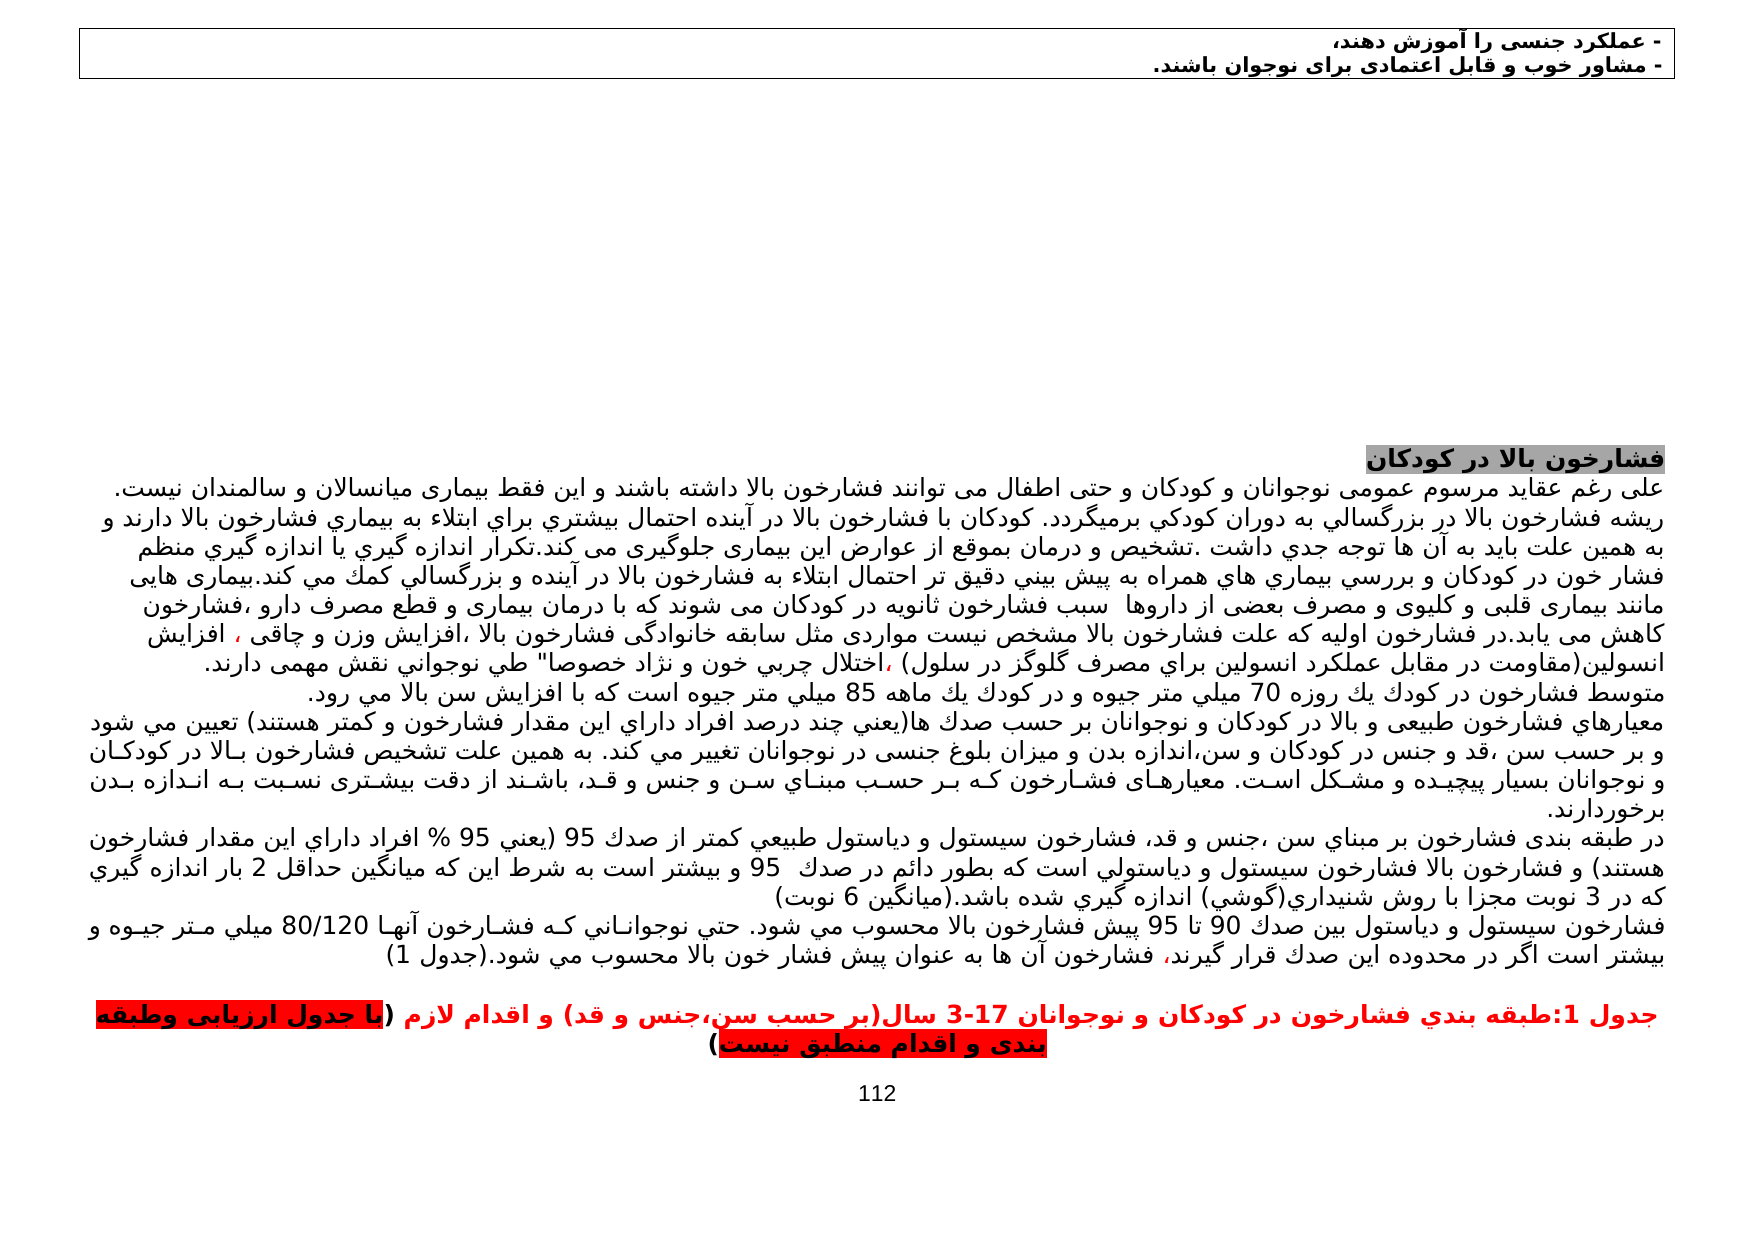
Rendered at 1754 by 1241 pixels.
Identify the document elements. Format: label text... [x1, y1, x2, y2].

text فشارخون سيستول و دياستول بين صدك 90 تا 95 پيش فشارخون بالا محسوب مي شود. حتي نوجواناني كه فشارخون آنها 80/120 ميلي متر جيوه و بيشتر است اگر در محدوده اين صدك قرار گيرند، فشارخون آن ها به عنوان پيش فشار خون بالا محسوب مي شود.(جدول 1) [88, 911, 1665, 969]
text علی رغم عقاید مرسوم عمومی نوجوانان و کودکان و حتی اطفال می توانند فشارخون بالا داشته باشند و این فقط بیماری میانسالان و سالمندان نیست. ريشه فشارخون بالا در بزرگسالي به دوران كودكي برميگردد. كودكان با فشارخون بالا در آينده احتمال بيشتري براي ابتلاء به بيماري فشارخون بالا دارند و به همين علت بايد به آن ها توجه جدي داشت .تشخیص و درمان بموقع از عوارض این بیماری جلوگیری می کند.تكرار اندازه گيري يا اندازه گيري منظم فشار خون در كودكان و بررسي بيماري هاي همراه به پيش بيني دقيق تر احتمال ابتلاء به فشارخون بالا در آينده و بزرگسالي كمك مي كند.بیماری هایی مانند بیماری قلبی و کلیوی و مصرف بعضی از داروها سبب فشارخون ثانویه در کودکان می شوند که با درمان بیماری و قطع مصرف دارو ،فشارخون کاهش می یابد.در فشارخون اولیه که علت فشارخون بالا مشخص نیست مواردی مثل سابقه خانوادگی فشارخون بالا ،افزایش وزن و چاقی ، افزايش انسولين(مقاومت در مقابل عملكرد انسولين براي مصرف گلوگز در سلول) ،اختلال چربي خون و نژاد خصوصا" طي نوجواني نقش مهمی دارند. [88, 474, 1665, 678]
text متوسط فشارخون در كودك يك روزه 70 ميلي متر جيوه و در كودك يك ماهه 85 ميلي متر جيوه است كه با افزايش سن بالا مي رود. [88, 678, 1665, 707]
text جدول 1:طبقه بندي فشارخون در كودكان و نوجوانان 17-3 سال(بر حسب سن،جنس و قد) و اقدام لازم (با جدول ارزیابی وطبقه بندی و اقدام منطبق نیست) [88, 1000, 1665, 1058]
text فشارخون بالا در كودكان [88, 444, 1665, 474]
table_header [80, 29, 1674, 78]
text معيارهاي فشارخون طبیعی و بالا در كودكان و نوجوانان بر حسب صدك ها(يعني چند درصد افراد داراي اين مقدار فشارخون و كمتر هستند) تعيين مي شود و بر حسب سن ،قد و جنس در کودکان و سن،اندازه بدن و میزان بلوغ جنسی در نوجوانان تغيير مي كند. به همین علت تشخیص فشارخون بالا در کودکان و نوجوانان بسیار پیچیده و مشکل است. معیارهای فشارخون که بر حسب مبناي سن و جنس و قد، باشند از دقت بیشتری نسبت به اندازه بدن برخوردارند. [88, 707, 1665, 824]
text در طبقه بندی فشارخون بر مبناي سن ،جنس و قد، فشارخون سيستول و دياستول طبيعي كمتر از صدك 95 (يعني 95 % افراد داراي اين مقدار فشارخون هستند) و فشارخون بالا فشارخون سيستول و دياستولي است كه بطور دائم در صدك 95 و بيشتر است به شرط اين كه ميانگين حداقل 2 بار اندازه گيري كه در 3 نوبت مجزا با روش شنيداري(گوشي) اندازه گيري شده باشد.(ميانگين 6 نوبت) [88, 824, 1665, 911]
